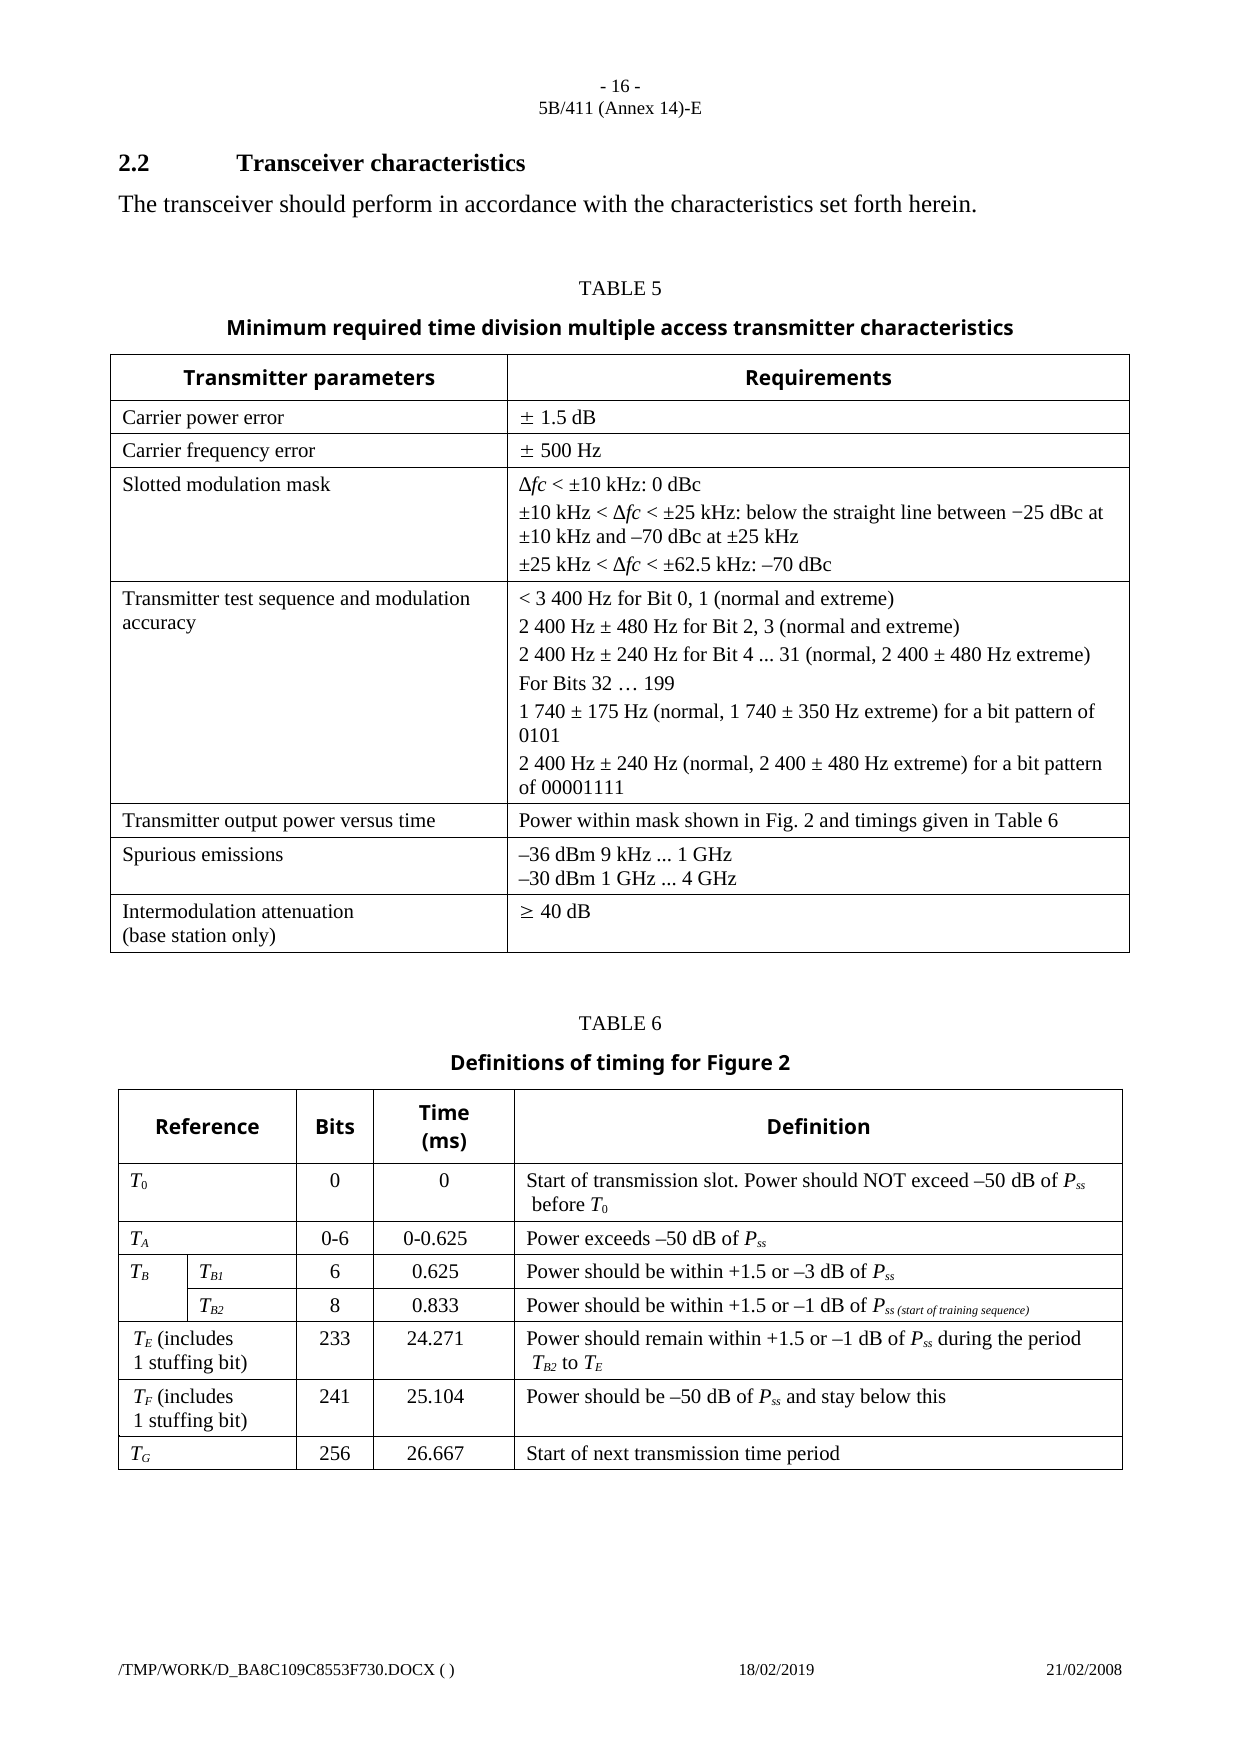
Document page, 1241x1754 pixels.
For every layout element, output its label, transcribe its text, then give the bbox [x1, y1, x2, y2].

table_header Transmitter parameters [111, 355, 507, 400]
table_header Time (ms) [374, 1090, 514, 1163]
table_cell TB [119, 1255, 187, 1321]
table_cell Carrier power error [111, 401, 507, 433]
table_cell Start of next transmission time period [515, 1437, 1122, 1469]
table_cell TF (includes 1 stuffing bit) [119, 1380, 296, 1436]
table_cell 26.667 [374, 1437, 514, 1469]
table_cell Slotted modulation mask [111, 468, 507, 581]
table_cell 8 [297, 1289, 373, 1321]
table_cell Power within mask shown in Fig. 2 and timings given in Table 6 [508, 804, 1129, 837]
table_cell 241 [297, 1380, 373, 1436]
table_cell TG [119, 1437, 296, 1469]
table_cell Power should remain within +1.5 or –1 dB of Pss during the period TB2 to TE [515, 1322, 1122, 1378]
table_header Bits [297, 1090, 373, 1163]
table_cell 233 [297, 1322, 373, 1378]
subtitle 2.2 Transceiver characteristics [118, 148, 1122, 176]
table_cell 40 dB [508, 895, 1129, 952]
table_cell Start of transmission slot. Power should NOT exceed –50 dB of Pss before T0 [515, 1164, 1122, 1221]
table_cell 6 [297, 1255, 373, 1287]
table_header Reference [119, 1090, 296, 1163]
table_cell Transmitter test sequence and modulation accuracy [111, 582, 507, 803]
title Minimum required time division multiple access transmitter characteristics [118, 313, 1122, 341]
table_cell Carrier frequency error [111, 434, 507, 467]
table_cell TA [119, 1222, 296, 1254]
text TABLE 5 [118, 276, 1122, 300]
table_cell < 3 400 Hz for Bit 0, 1 (normal and extreme) 2 400 Hz ± 480 Hz for Bit 2, 3 (normal and extreme) 2 400 Hz ± 240 Hz for Bit 4 ... 31 (normal, 2 400 ± 480 Hz extreme) For Bits 32 … 199 1 740 ± 175 Hz (normal, 1 740 ± 350 Hz extreme) for a bit pattern of 0101 2 400 Hz ± 240 Hz (normal, 2 400 ± 480 Hz extreme) for a bit pattern of 00001111 [508, 582, 1129, 803]
table_cell Power should be –50 dB of Pss and stay below this [515, 1380, 1122, 1436]
text The transceiver should perform in accordance with the characteristics set forth herein. [118, 189, 1122, 218]
table_cell 0-6 [297, 1222, 373, 1254]
table_cell 24.271 [374, 1322, 514, 1378]
table_header Requirements [508, 355, 1129, 400]
table_cell TE (includes 1 stuffing bit) [119, 1322, 296, 1378]
table_cell Power should be within +1.5 or –1 dB of Pss (start of training sequence) [515, 1289, 1122, 1321]
table_cell Spurious emissions [111, 838, 507, 894]
table_cell ∆fc < ±10 kHz: 0 dBc ±10 kHz < ∆fc < ±25 kHz: below the straight line between −25 dBc at ±10 kHz and –70 dBc at ±25 kHz ±25 kHz < ∆fc < ±62.5 kHz: –70 dBc [508, 468, 1129, 581]
table_cell –36 dBm 9 kHz ... 1 GHz –30 dBm 1 GHz ... 4 GHz [508, 838, 1129, 894]
table_cell T0 [119, 1164, 296, 1221]
text TABLE 6 [118, 1011, 1122, 1035]
table_cell 0.833 [374, 1289, 514, 1321]
table_cell 1.5 dB [508, 401, 1129, 433]
title Definitions of timing for Figure 2 [118, 1048, 1122, 1076]
table_cell Power exceeds –50 dB of Pss [515, 1222, 1122, 1254]
table_cell TB2 [188, 1289, 296, 1321]
table_cell Transmitter output power versus time [111, 804, 507, 837]
table_cell 0-0.625 [374, 1222, 514, 1254]
table_cell 0 [374, 1164, 514, 1221]
table_cell 0 [297, 1164, 373, 1221]
table_cell TB1 [188, 1255, 296, 1287]
table_cell Power should be within +1.5 or –3 dB of Pss [515, 1255, 1122, 1287]
table_cell 500 Hz [508, 434, 1129, 467]
table_cell 25.104 [374, 1380, 514, 1436]
table_cell Intermodulation attenuation (base station only) [111, 895, 507, 952]
table_cell 256 [297, 1437, 373, 1469]
table_header Definition [515, 1090, 1122, 1163]
table_cell 0.625 [374, 1255, 514, 1287]
